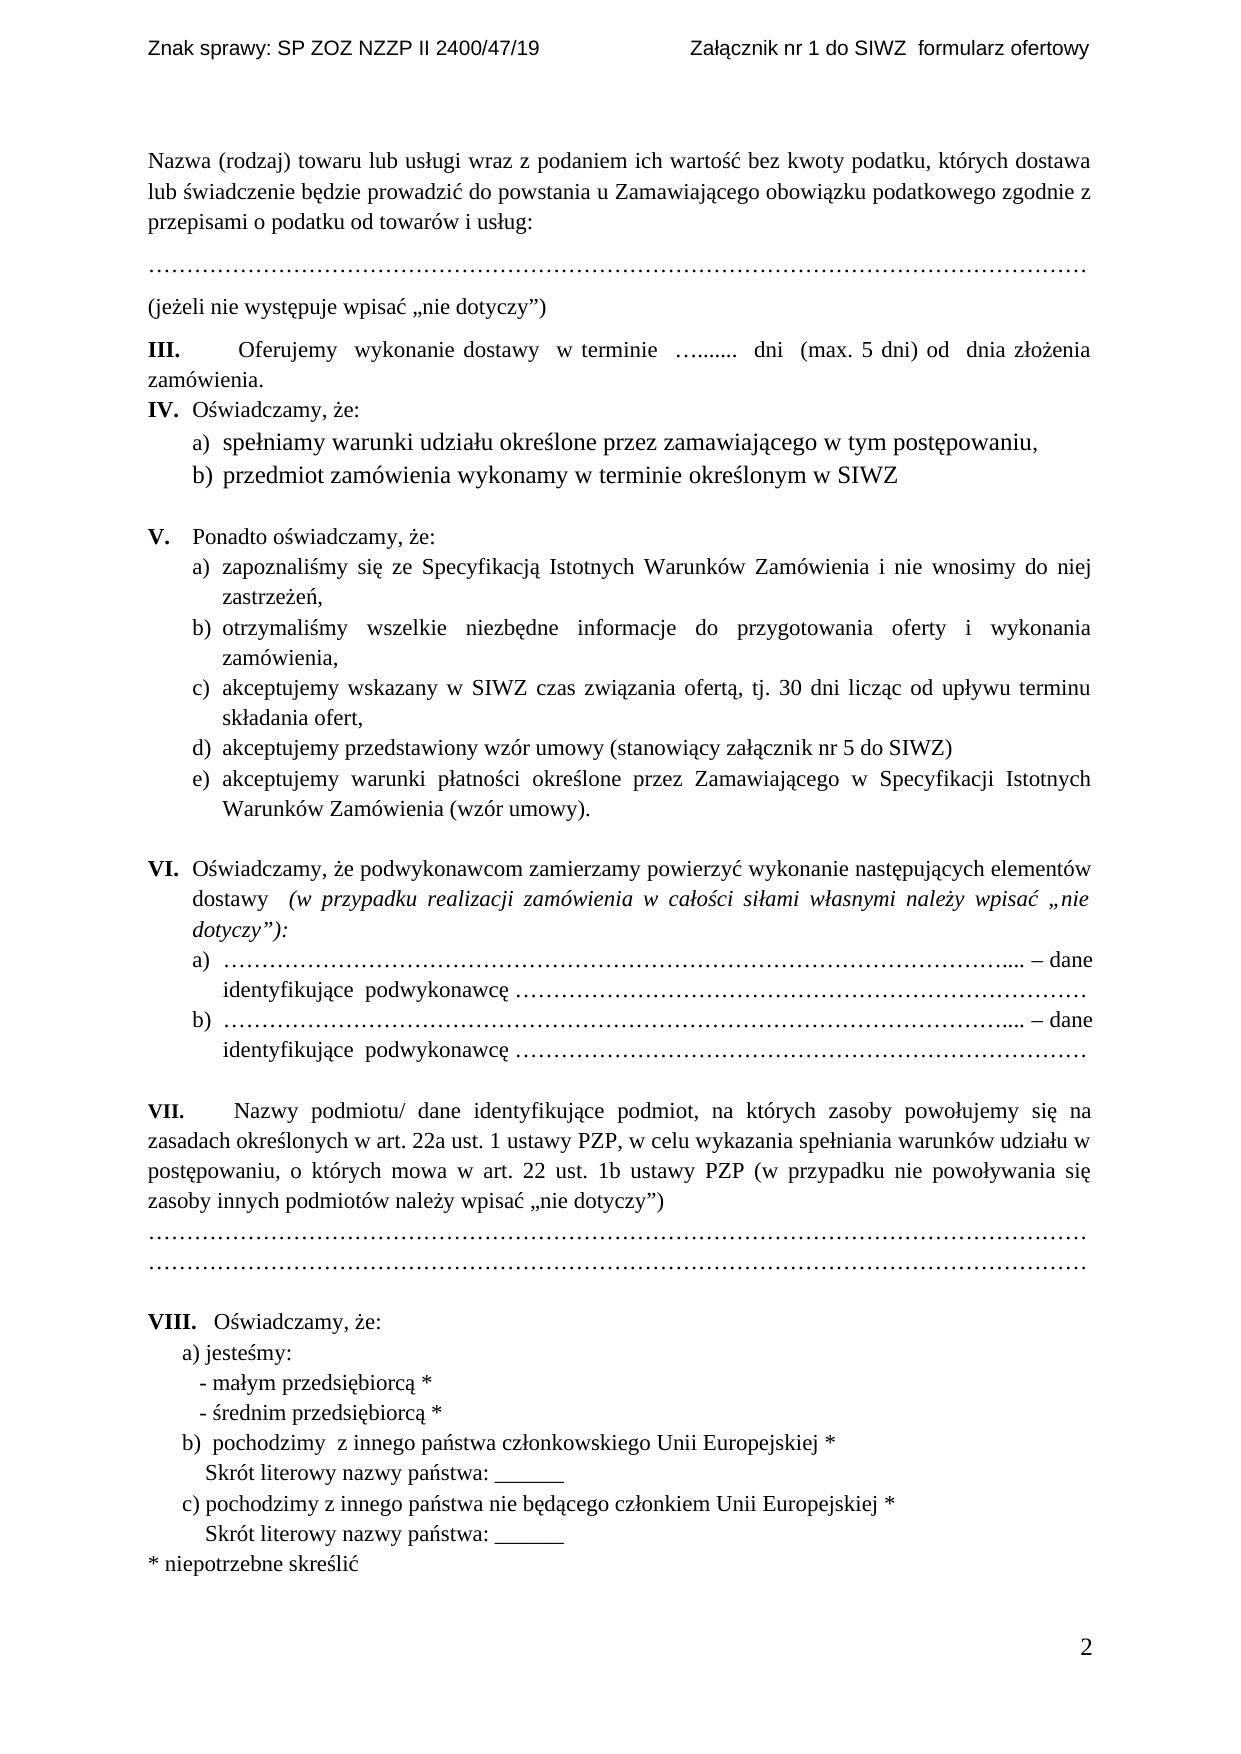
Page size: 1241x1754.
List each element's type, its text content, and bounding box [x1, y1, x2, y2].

list ………………………………………………………………………………………….... – dane identyfikujące podwykonawcę ………………………………………………………………… [192, 1006, 1093, 1063]
text VIII. Oświadczamy, że: [148, 1308, 1093, 1335]
text * niepotrzebne skreślić [148, 1550, 1093, 1576]
list akceptujemy warunki płatności określone przez Zamawiającego w Specyfikacji Istotnych Warunków Zamówienia (wzór umowy). [192, 765, 1093, 821]
text (jeżeli nie występuje wpisać „nie dotyczy”) [148, 293, 1093, 320]
list zapoznaliśmy się ze Specyfikacją Istotnych Warunków Zamówienia i nie wnosimy do niej zastrzeżeń, [192, 553, 1093, 610]
text a) jesteśmy: [148, 1339, 1093, 1365]
subtitle …………………………………………………………………………………………………………… [148, 1248, 1093, 1274]
list otrzymaliśmy wszelkie niezbędne informacje do przygotowania oferty i wykonania zamówienia, [192, 614, 1093, 670]
text - średnim przedsiębiorcą * [148, 1399, 1093, 1425]
text Nazwa (rodzaj) towaru lub usługi wraz z podaniem ich wartość bez kwoty podatku, których dostawa lub świadczenie będzie prowadzić do powstania u Zamawiającego obowiązku podatkowego zgodnie z przepisami o podatku od towarów i usług: [148, 148, 1093, 234]
text - małym przedsiębiorcą * [148, 1369, 1093, 1395]
text Skrót literowy nazwy państwa: ______ [148, 1520, 1093, 1546]
list spełniamy warunki udziału określone przez zamawiającego w tym postępowaniu, [185, 427, 1093, 456]
text c) pochodzimy z innego państwa nie będącego członkiem Unii Europejskiej * [148, 1490, 1093, 1516]
text b) pochodzimy z innego państwa członkowskiego Unii Europejskiej * [148, 1429, 1093, 1456]
subtitle Nazwy podmiotu/ dane identyfikujące podmiot, na których zasoby powołujemy się na zasadach określonych w art. 22a ust. 1 ustawy PZP, w celu wykazania spełniania warunków udziału w postępowaniu, o których mowa w art. 22 ust. 1b ustawy PZP (w przypadku nie powoływania się zasoby innych podmiotów należy wpisać „nie dotyczy”) [148, 1097, 1093, 1214]
list akceptujemy wskazany w SIWZ czas związania ofertą, tj. 30 dni licząc od upływu terminu składania ofert, [192, 674, 1093, 731]
list akceptujemy przedstawiony wzór umowy (stanowiący załącznik nr 5 do SIWZ) [192, 734, 1093, 761]
subtitle Ponadto oświadczamy, że: [148, 523, 1093, 549]
subtitle Oświadczamy, że: [148, 397, 1093, 423]
text Skrót literowy nazwy państwa: ______ [148, 1459, 1093, 1486]
subtitle …………………………………………………………………………………………………………… [148, 1218, 1093, 1244]
text …………………………………………………………………………………………………………… [148, 251, 1093, 277]
subtitle Oświadczamy, że podwykonawcom zamierzamy powierzyć wykonanie następujących elementów dostawy (w przypadku realizacji zamówienia w całości siłami własnymi należy wpisać „nie dotyczy”): [148, 855, 1093, 942]
list ………………………………………………………………………………………….... – dane identyfikujące podwykonawcę ………………………………………………………………… [192, 946, 1093, 1002]
list przedmiot zamówienia wykonamy w terminie określonym w SIWZ [185, 460, 1093, 488]
list Oferujemy wykonanie dostawy w terminie …....... dni (max. 5 dni) od dnia złożenia zamówienia. [148, 336, 1093, 393]
